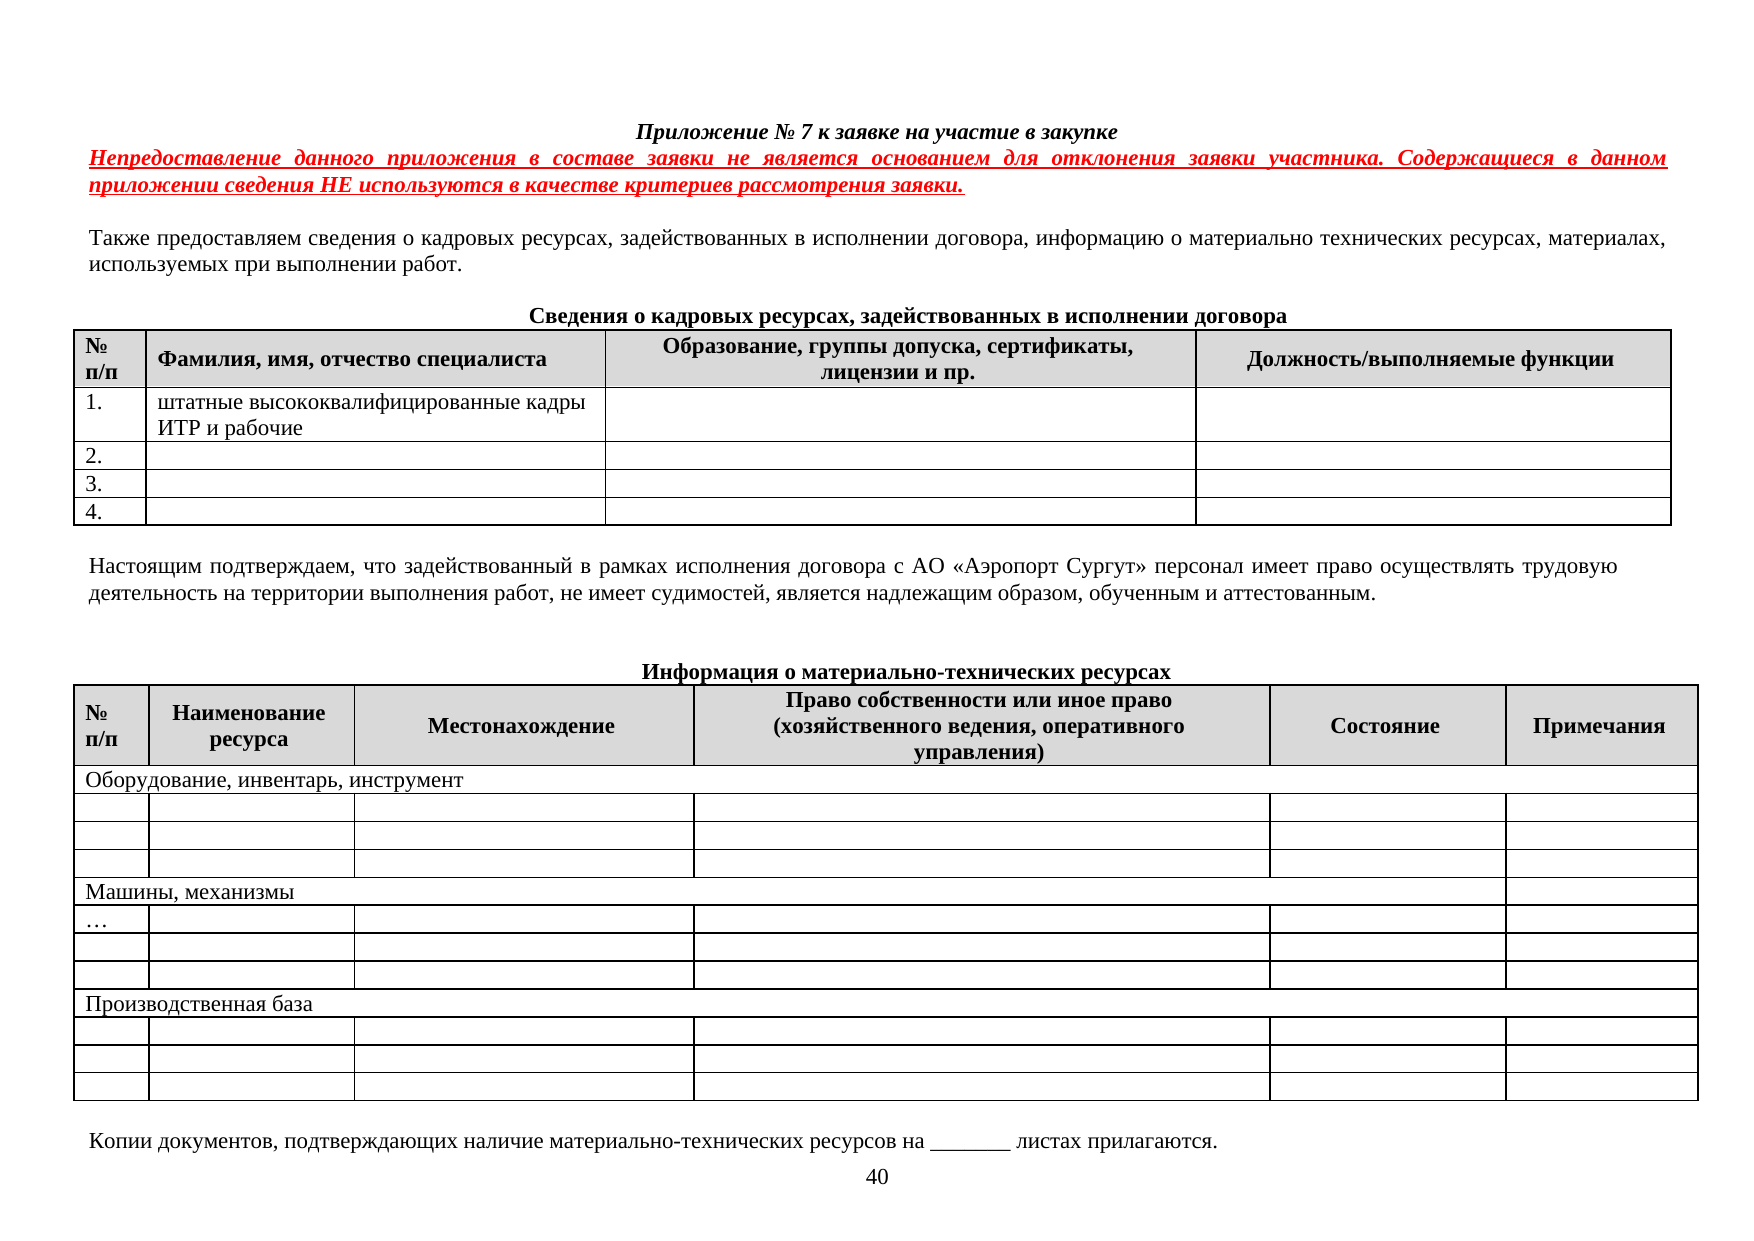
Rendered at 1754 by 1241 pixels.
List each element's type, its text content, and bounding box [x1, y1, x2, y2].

table_header Должность/выполняемые функции [1197, 331, 1670, 386]
table_cell [695, 1018, 1269, 1044]
table_cell [355, 906, 693, 932]
table_cell [1197, 442, 1670, 468]
table_cell [1507, 794, 1697, 821]
table_cell [695, 794, 1269, 821]
table_cell [1271, 1018, 1505, 1044]
table_cell [1197, 470, 1670, 496]
table_cell [1271, 962, 1505, 988]
table_cell 3. [75, 470, 145, 496]
table_cell [695, 934, 1269, 960]
text Сведения о кадровых ресурсах, задействованных в исполнении договора [89, 303, 1669, 329]
table_cell [150, 850, 354, 876]
table_header Примечания [1507, 686, 1697, 765]
table_cell [150, 1018, 354, 1044]
table_cell [355, 822, 693, 848]
text Непредоставление данного приложения в составе заявки не является основанием для отклонения заявки участника. Содержащиеся в данном приложении сведения НЕ используются в качестве критериев рассмотрения заявки. [89, 144, 1669, 197]
table_cell [1271, 934, 1505, 960]
table_cell [1507, 962, 1697, 988]
table_cell [150, 934, 354, 960]
text Также предоставляем сведения о кадровых ресурсах, задействованных в исполнении договора, информацию о материально технических ресурсах, материалах, используемых при выполнении работ. [89, 223, 1669, 276]
table_header Образование, группы допуска, сертификаты, лицензии и пр. [606, 331, 1195, 386]
table_cell [75, 962, 148, 988]
table_cell [1271, 822, 1505, 848]
text Информация о материально-технических ресурсах [89, 658, 1665, 684]
table_cell [606, 388, 1195, 441]
table_cell [150, 1046, 354, 1072]
table_cell [355, 962, 693, 988]
table_cell Оборудование, инвентарь, инструмент [75, 766, 1697, 793]
table_cell Производственная база [75, 990, 1697, 1016]
table_cell [695, 1046, 1269, 1072]
table_cell [695, 906, 1269, 932]
table_cell [355, 794, 693, 821]
table_cell [75, 850, 148, 876]
table_cell [75, 934, 148, 960]
table_cell [695, 822, 1269, 848]
table_cell [695, 850, 1269, 876]
table_cell [1507, 850, 1697, 876]
table_cell [1271, 1046, 1505, 1072]
table_cell [75, 794, 148, 821]
table_cell [75, 1018, 148, 1044]
table_cell [1507, 822, 1697, 848]
table_cell [75, 442, 145, 468]
table_cell [355, 934, 693, 960]
table_header Наименование ресурса [150, 686, 354, 765]
table_cell … [75, 906, 148, 932]
table_header Право собственности или иное право (хозяйственного ведения, оперативного управления) [695, 686, 1269, 765]
table_cell Машины, механизмы [75, 878, 1505, 904]
table_cell [1271, 794, 1505, 821]
text Настоящим подтверждаем, что задействованный в рамках исполнения договора с АО «Аэропорт Сургут» персонал имеет право осуществлять трудовую деятельность на территории выполнения работ, не имеет судимостей, является надлежащим образом, обученным и аттестованным. [89, 552, 1621, 605]
table_cell [1197, 498, 1670, 524]
table_cell [1271, 906, 1505, 932]
table_cell [355, 850, 693, 876]
table_cell [150, 822, 354, 848]
table_cell [355, 1018, 693, 1044]
table_cell [75, 1046, 148, 1072]
table_cell [150, 794, 354, 821]
table_cell [1507, 1046, 1697, 1072]
table_cell [75, 1073, 148, 1100]
table_cell [1197, 388, 1670, 441]
table_cell [695, 962, 1269, 988]
table_cell [1507, 1018, 1697, 1044]
table_cell [150, 962, 354, 988]
table_cell [1271, 1073, 1505, 1100]
table_header № п/п [75, 331, 145, 386]
table_cell [606, 442, 1195, 468]
table_cell [355, 1046, 693, 1072]
table_cell [147, 442, 605, 468]
table_cell [355, 1073, 693, 1100]
table_cell [1271, 850, 1505, 876]
table_cell 4. [75, 498, 145, 524]
table_cell [1507, 1073, 1697, 1100]
table_cell [147, 498, 605, 524]
table_cell [147, 470, 605, 496]
table_header № п/п [75, 686, 148, 765]
table_header Фамилия, имя, отчество специалиста [147, 331, 605, 386]
table_cell штатные высококвалифицированные кадры ИТР и рабочие [147, 388, 605, 441]
table_cell [1507, 934, 1697, 960]
table_cell [695, 1073, 1269, 1100]
table_cell [150, 906, 354, 932]
table_cell [1507, 878, 1697, 904]
text Копии документов, подтверждающих наличие материально-технических ресурсов на _______ листах прилагаются. [89, 1128, 1665, 1154]
table_cell [606, 470, 1195, 496]
text Приложение № 7 к заявке на участие в закупке [89, 118, 1665, 144]
table_cell [1507, 906, 1697, 932]
table_cell [75, 822, 148, 848]
table_cell [75, 388, 145, 441]
table_header Состояние [1271, 686, 1505, 765]
table_header Местонахождение [355, 686, 693, 765]
table_cell [606, 498, 1195, 524]
table_cell [150, 1073, 354, 1100]
